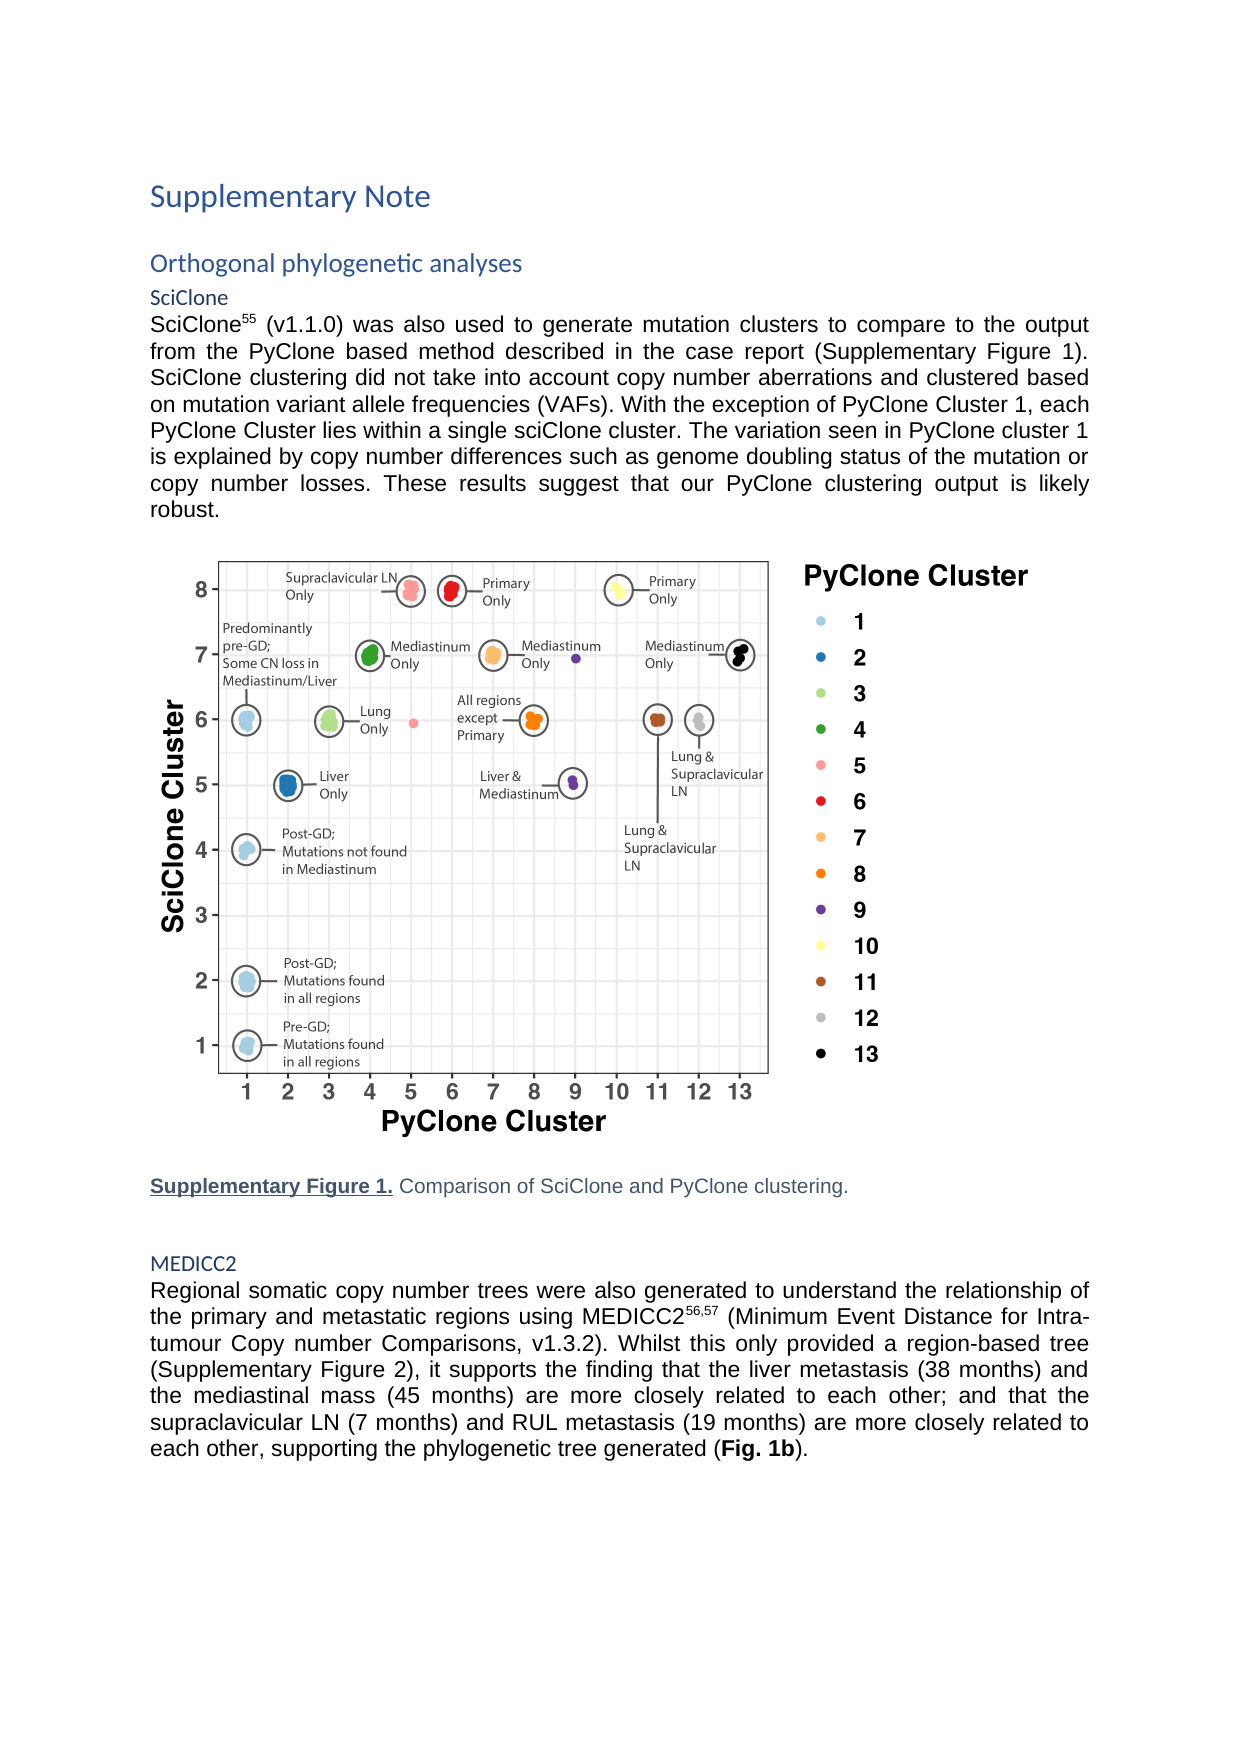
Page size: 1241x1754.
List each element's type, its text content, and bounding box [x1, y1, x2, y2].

picture [150, 548, 1050, 1149]
text Supplementary Figure 1. Comparison of SciClone and PyClone clustering. [150, 1174, 1090, 1198]
subtitle Orthogonal phylogenetic analyses [150, 246, 1090, 279]
text Regional somatic copy number trees were also generated to understand the relationship of the primary and metastatic regions using MEDICC256,57 (Minimum Event Distance for Intra-tumour Copy number Comparisons, v1.3.2). Whilst this only provided a region-based tree (Supplementary Figure 2), it supports the finding that the liver metastasis (38 months) and the mediastinal mass (45 months) are more closely related to each other; and that the supraclavicular LN (7 months) and RUL metastasis (19 months) are more closely related to each other, supporting the phylogenetic tree generated (Fig. 1b). [150, 1277, 1090, 1461]
subtitle Supplementary Note [150, 175, 1090, 216]
subtitle MEDICC2 [150, 1249, 1090, 1277]
text SciClone55 (v1.1.0) was also used to generate mutation clusters to compare to the output from the PyClone based method described in the case report (Supplementary Figure 1). SciClone clustering did not take into account copy number aberrations and clustered based on mutation variant allele frequencies (VAFs). With the exception of PyClone Cluster 1, each PyClone Cluster lies within a single sciClone cluster. The variation seen in PyClone cluster 1 is explained by copy number differences such as genome doubling status of the mutation or copy number losses. These results suggest that our PyClone clustering output is likely robust. [150, 311, 1090, 522]
subtitle SciClone [150, 283, 1090, 311]
